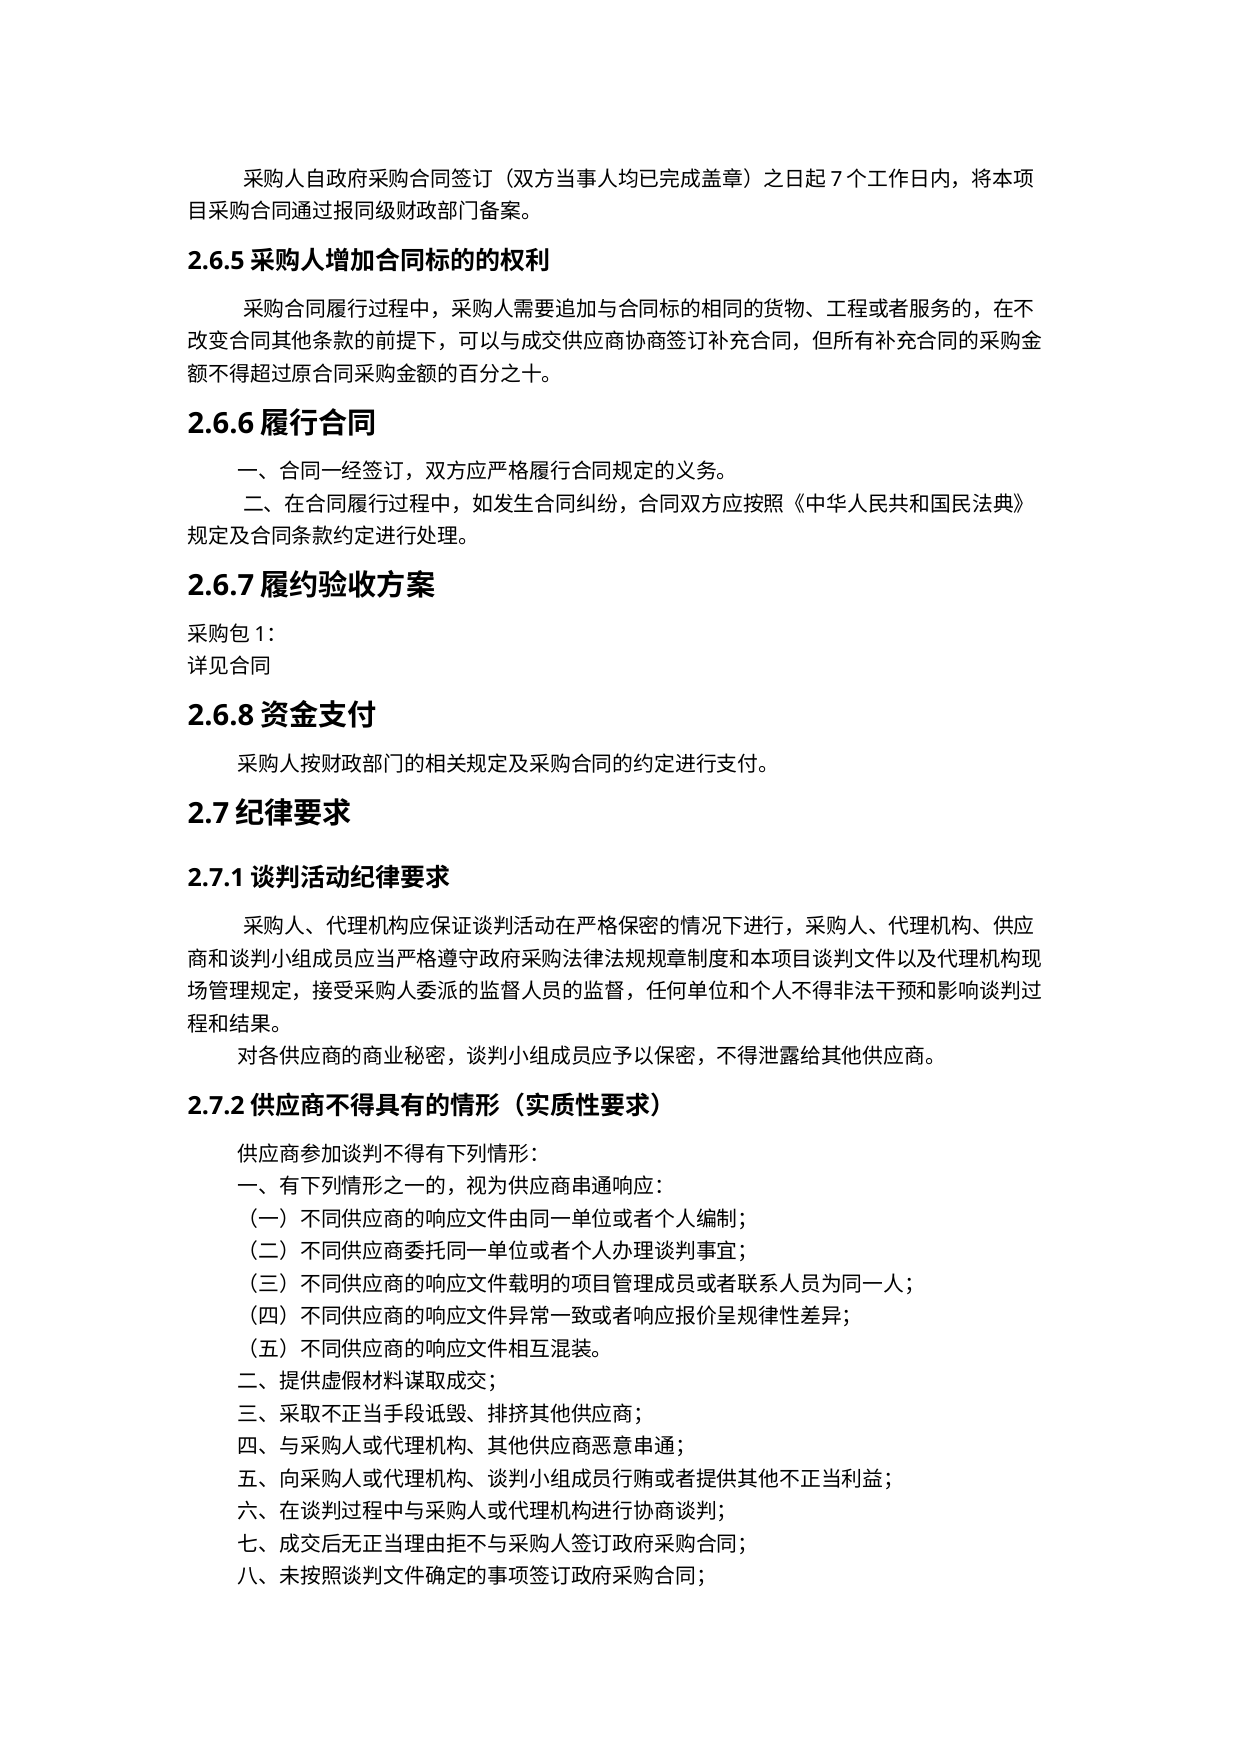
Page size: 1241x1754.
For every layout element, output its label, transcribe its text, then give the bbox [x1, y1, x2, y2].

text 2.7纪律要求 [187, 779, 1053, 844]
text 五、向采购人或代理机构、谈判小组成员行贿或者提供其他不正当利益； [187, 1462, 1053, 1494]
text 七、成交后无正当理由拒不与采购人签订政府采购合同； [187, 1527, 1053, 1559]
text 采购人、代理机构应保证谈判活动在严格保密的情况下进行，采购人、代理机构、供应商和谈判小组成员应当严格遵守政府采购法律法规规章制度和本项目谈判文件以及代理机构现场管理规定，接受采购人委派的监督人员的监督，任何单位和个人不得非法干预和影响谈判过程和结果。 [187, 909, 1053, 1039]
text 详见合同 [187, 649, 1053, 682]
text 2.7.1谈判活动纪律要求 [187, 844, 1053, 909]
text 一、有下列情形之一的，视为供应商串通响应： [187, 1169, 1053, 1202]
text 二、提供虚假材料谋取成交； [187, 1364, 1053, 1397]
text 六、在谈判过程中与采购人或代理机构进行协商谈判； [187, 1494, 1053, 1527]
text 采购包1： [187, 617, 1053, 649]
text 2.6.7履约验收方案 [187, 552, 1053, 617]
text 对各供应商的商业秘密，谈判小组成员应予以保密，不得泄露给其他供应商。 [187, 1039, 1053, 1072]
text 三、采取不正当手段诋毁、排挤其他供应商； [187, 1397, 1053, 1429]
text 供应商参加谈判不得有下列情形： [187, 1137, 1053, 1169]
text 2.6.6履行合同 [187, 389, 1053, 454]
text 二、在合同履行过程中，如发生合同纠纷，合同双方应按照《中华人民共和国民法典》规定及合同条款约定进行处理。 [187, 487, 1053, 552]
text （一）不同供应商的响应文件由同一单位或者个人编制； [187, 1202, 1053, 1234]
text 一、合同一经签订，双方应严格履行合同规定的义务。 [187, 454, 1053, 487]
text 采购人按财政部门的相关规定及采购合同的约定进行支付。 [187, 747, 1053, 779]
text 四、与采购人或代理机构、其他供应商恶意串通； [187, 1429, 1053, 1462]
text 采购人自政府采购合同签订（双方当事人均已完成盖章）之日起7个工作日内，将本项目采购合同通过报同级财政部门备案。 [187, 162, 1053, 227]
text 采购合同履行过程中，采购人需要追加与合同标的相同的货物、工程或者服务的，在不改变合同其他条款的前提下，可以与成交供应商协商签订补充合同，但所有补充合同的采购金额不得超过原合同采购金额的百分之十。 [187, 292, 1053, 389]
text （五）不同供应商的响应文件相互混装。 [187, 1332, 1053, 1364]
text （二）不同供应商委托同一单位或者个人办理谈判事宜； [187, 1234, 1053, 1267]
text 八、未按照谈判文件确定的事项签订政府采购合同； [187, 1559, 1053, 1592]
text 2.7.2供应商不得具有的情形（实质性要求） [187, 1072, 1053, 1137]
text 2.6.8资金支付 [187, 682, 1053, 747]
text （三）不同供应商的响应文件载明的项目管理成员或者联系人员为同一人； [187, 1267, 1053, 1299]
text 2.6.5采购人增加合同标的的权利 [187, 227, 1053, 292]
text （四）不同供应商的响应文件异常一致或者响应报价呈规律性差异； [187, 1299, 1053, 1332]
